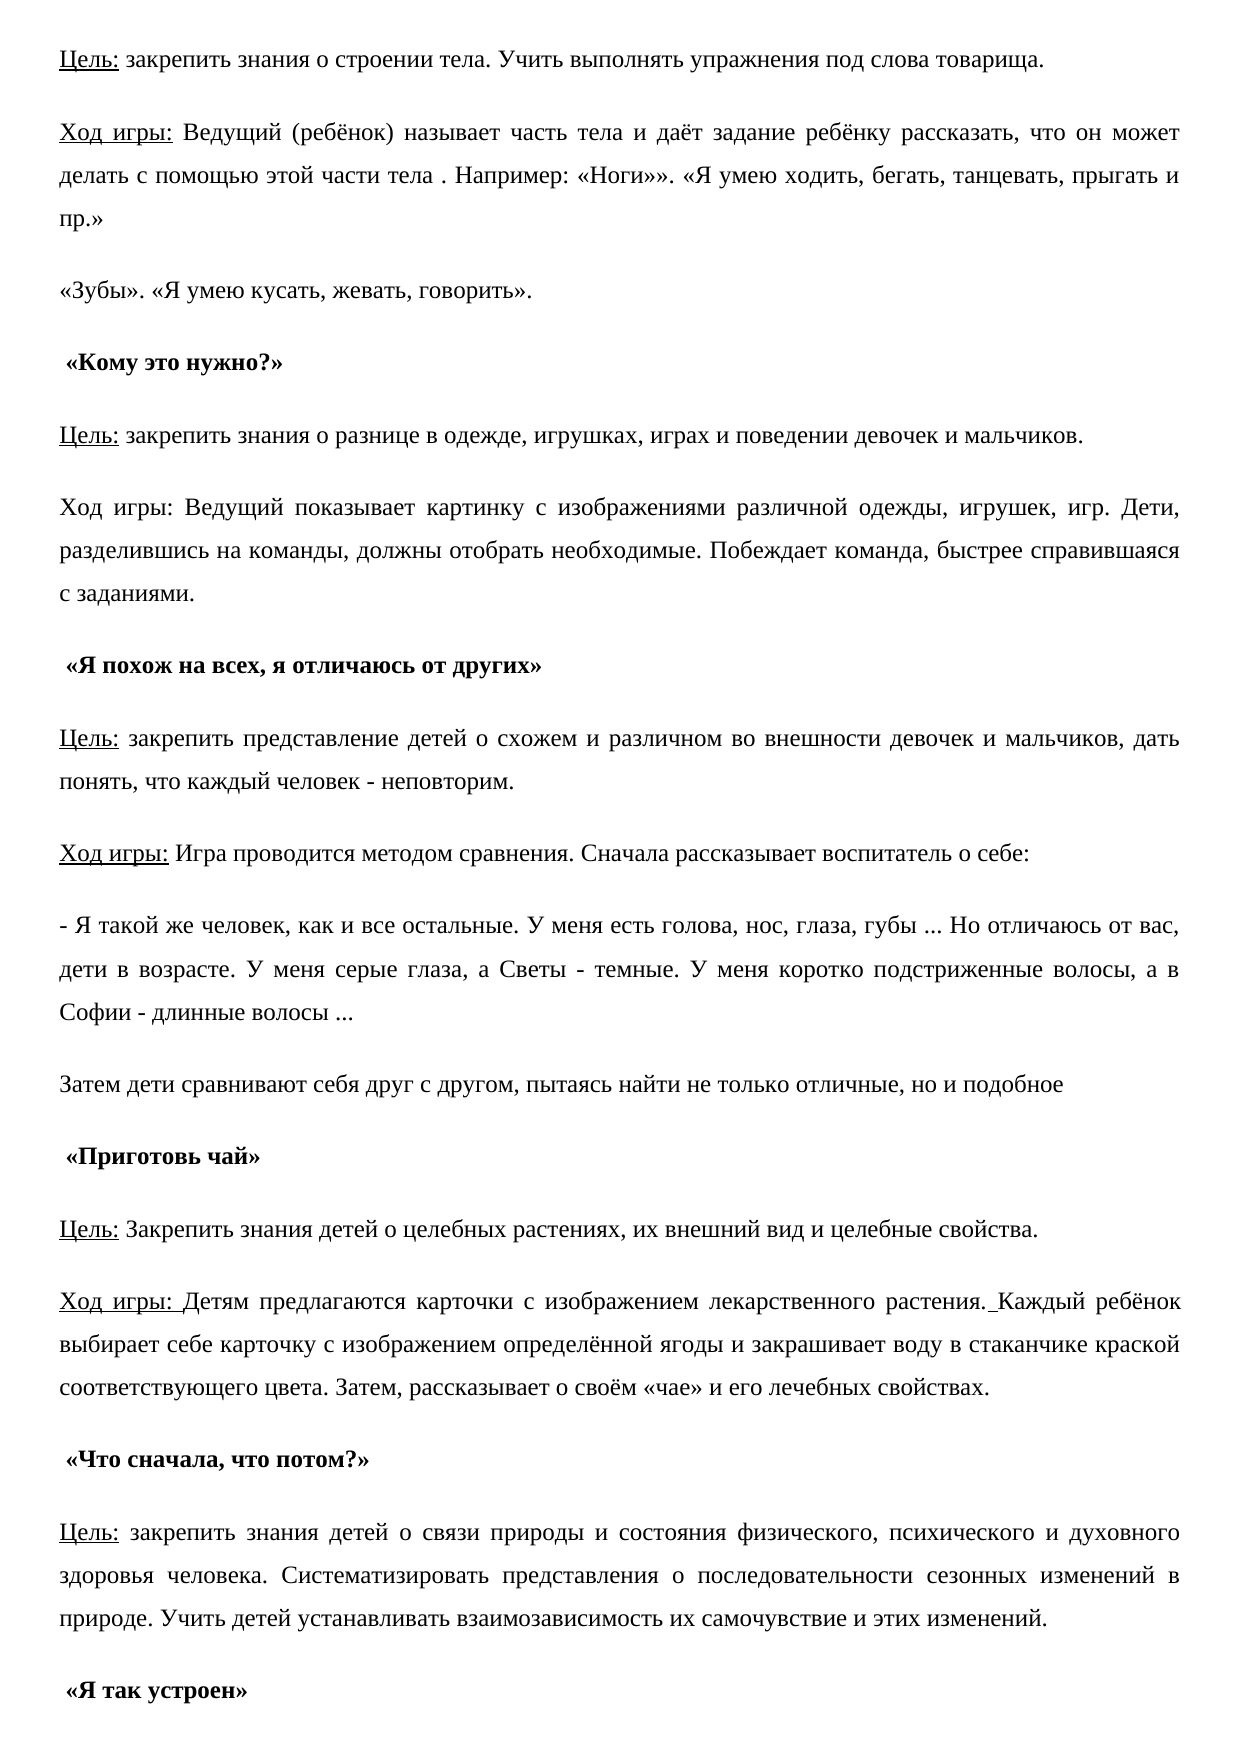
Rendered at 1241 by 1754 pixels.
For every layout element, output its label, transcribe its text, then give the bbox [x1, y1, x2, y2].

text - Я такой же человек, как и все остальные. У меня есть голова, нос, глаза, губы ... Но отличаюсь от вас, дети в возрасте. У меня серые глаза, а Светы - темные. У меня коротко подстриженные волосы, а в Софии - длинные волосы ... [59, 911, 1181, 1026]
text Цель: закрепить знания детей о связи природы и состояния физического, психического и духовного здоровья человека. Систематизировать представления о последовательности сезонных изменений в природе. Учить детей устанавливать взаимозависимость их самочувствие и этих изменений. [59, 1517, 1181, 1632]
text Ход игры: Детям предлагаются карточки с изображением лекарственного растения. Каждый ребёнок выбирает себе карточку с изображением определённой ягоды и закрашивает воду в стаканчике краской соответствующего цвета. Затем, рассказывает о своём «чае» и его лечебных свойствах. [59, 1286, 1181, 1401]
text Цель: закрепить знания о разнице в одежде, игрушках, играх и поведении девочек и мальчиков. [59, 420, 1181, 448]
text Ход игры: Ведущий показывает картинку с изображениями различной одежды, игрушек, игр. Дети, разделившись на команды, должны отобрать необходимые. Побеждает команда, быстрее справившаяся с заданиями. [59, 492, 1181, 607]
text «Приготовь чай» [59, 1141, 1181, 1170]
text «Зубы». «Я умею кусать, жевать, говорить». [59, 275, 1181, 304]
text «Я так устроен» [59, 1675, 1181, 1704]
text Затем дети сравнивают себя друг с другом, пытаясь найти не только отличные, но и подобное [59, 1069, 1181, 1098]
text «Что сначала, что потом?» [59, 1444, 1181, 1473]
text Цель: Закрепить знания детей о целебных растениях, их внешний вид и целебные свойства. [59, 1214, 1181, 1242]
text «Кому это нужно?» [59, 347, 1181, 376]
text Цель: закрепить представление детей о схожем и различном во внешности девочек и мальчиков, дать понять, что каждый человек - неповторим. [59, 723, 1181, 795]
text Ход игры: Ведущий (ребёнок) называет часть тела и даёт задание ребёнку рассказать, что он может делать с помощью этой части тела . Например: «Ноги»». «Я умею ходить, бегать, танцевать, прыгать и пр.» [59, 117, 1181, 232]
text Цель: закрепить знания о строении тела. Учить выполнять упражнения под слова товарища. [59, 44, 1181, 73]
text «Я похож на всех, я отличаюсь от других» [59, 651, 1181, 679]
text Ход игры: Игра проводится методом сравнения. Сначала рассказывает воспитатель о себе: [59, 838, 1181, 867]
